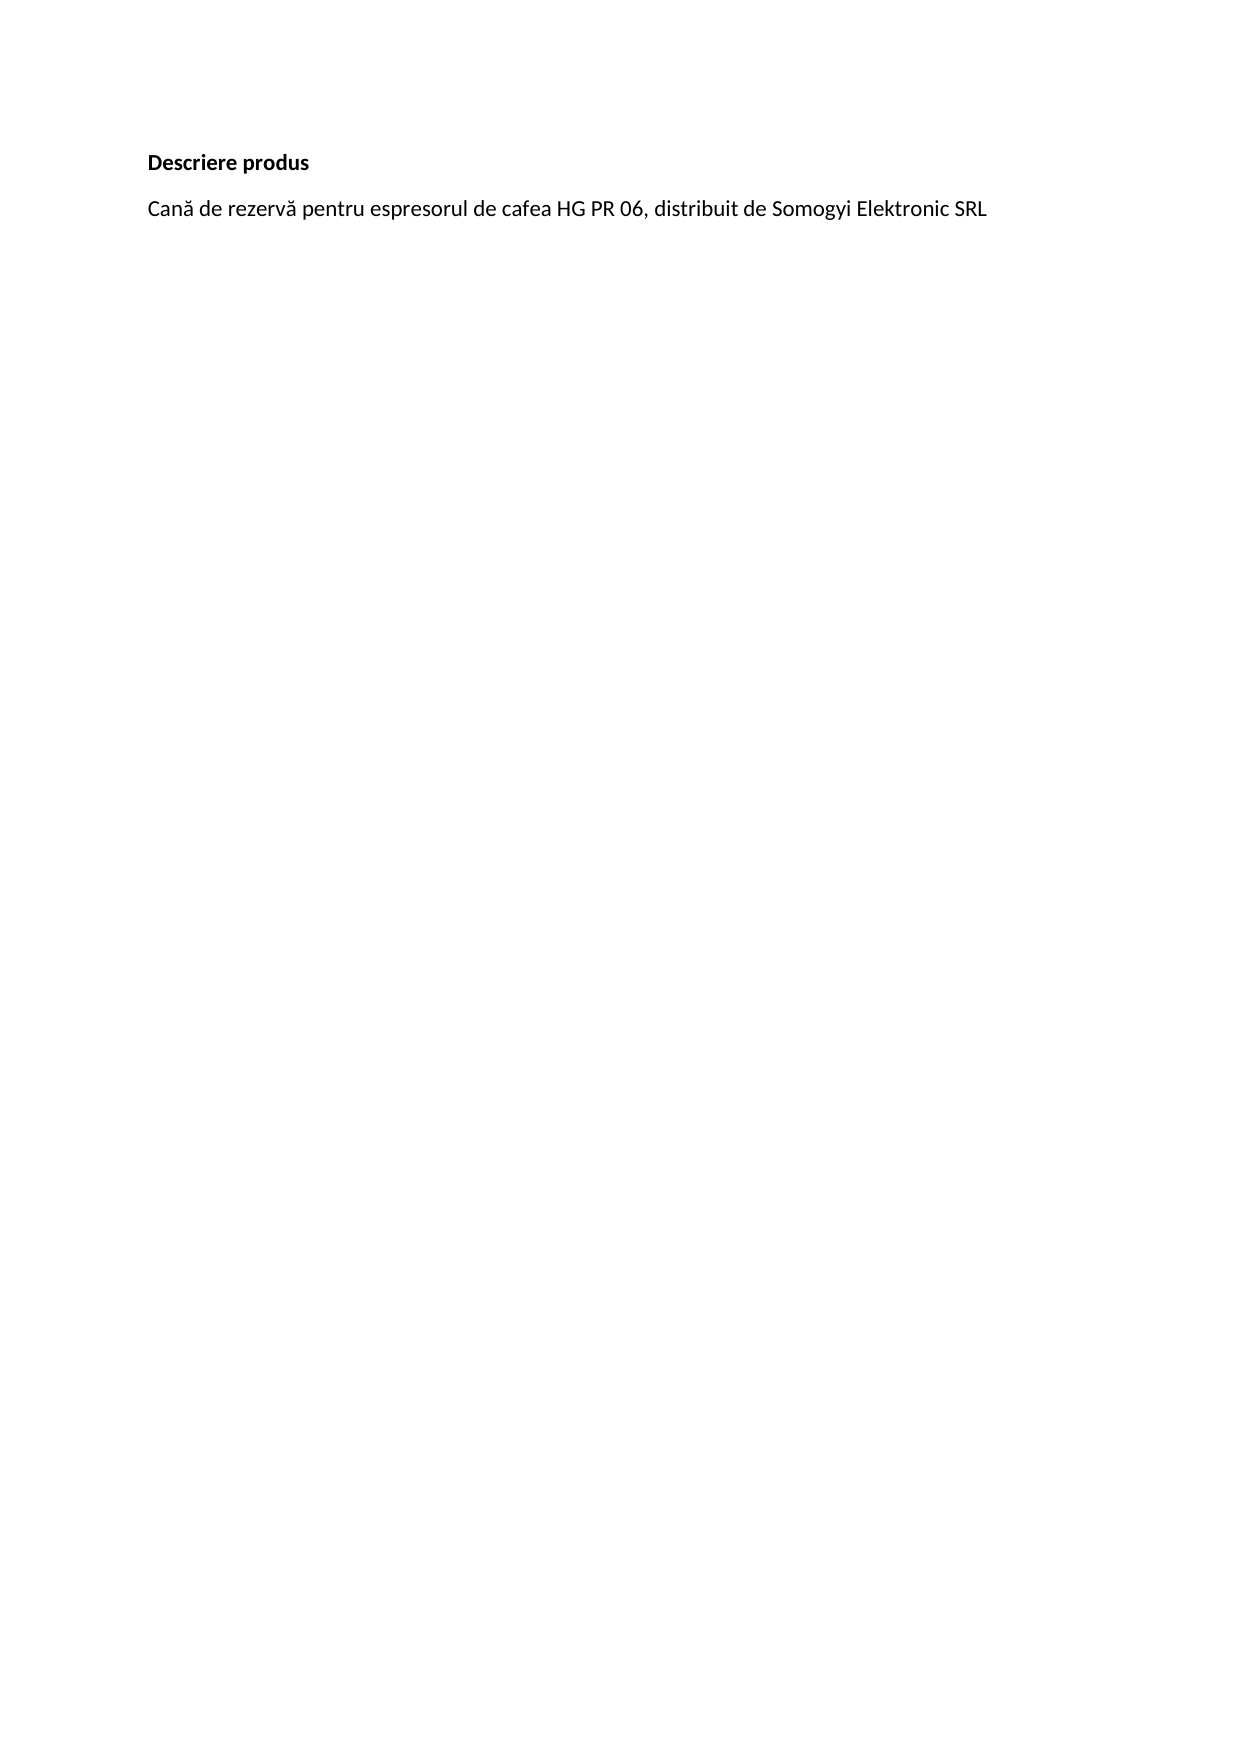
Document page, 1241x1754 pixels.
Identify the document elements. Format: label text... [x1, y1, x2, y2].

text Descriere produs [148, 148, 1093, 176]
text Cană de rezervă pentru espresorul de cafea HG PR 06, distribuit de Somogyi Elektronic SRL [148, 194, 1093, 222]
